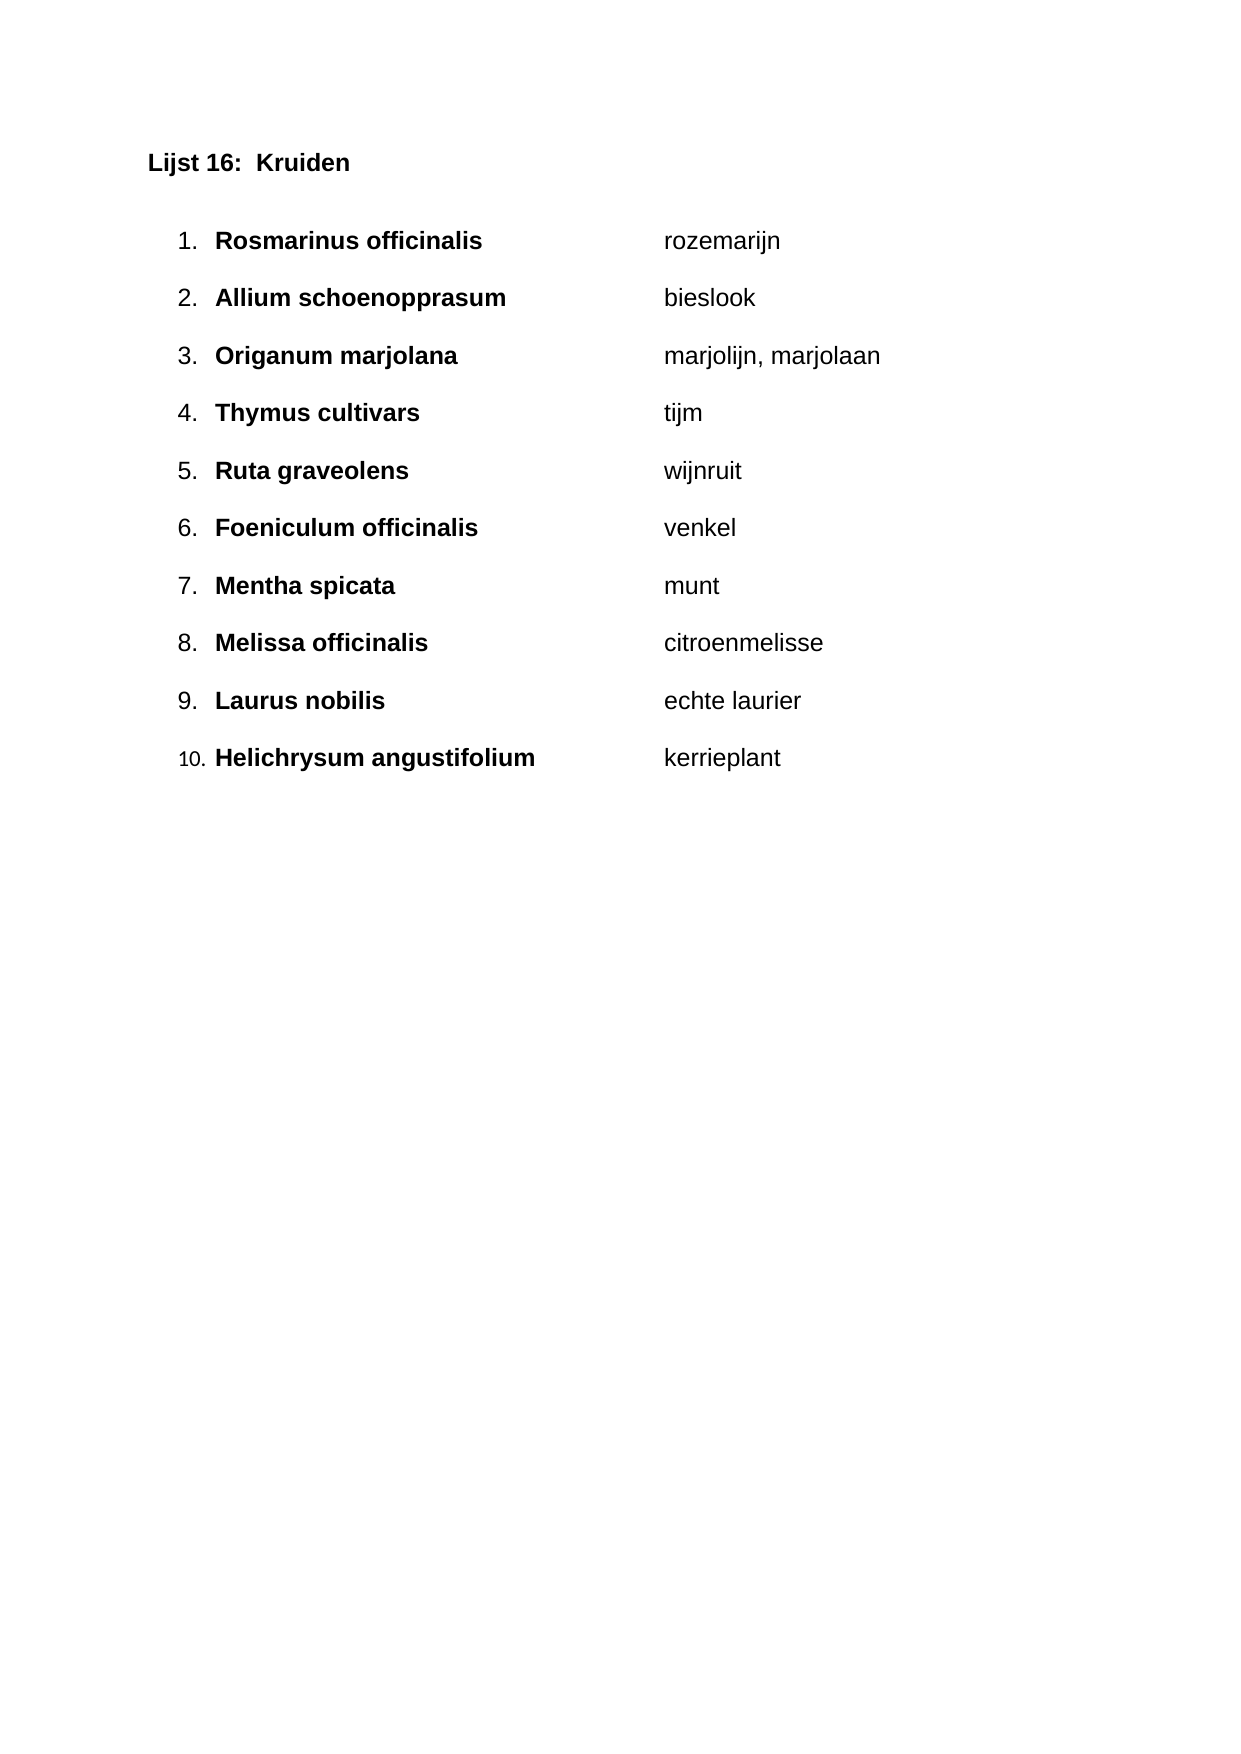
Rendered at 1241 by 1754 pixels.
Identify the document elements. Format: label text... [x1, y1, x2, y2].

list Melissa officinalis citroenmelisse [177, 628, 1093, 657]
list Origanum marjolana marjolijn, marjolaan [177, 341, 1093, 370]
text Lijst 16: Kruiden [148, 148, 1093, 176]
list Mentha spicata munt [177, 571, 1093, 600]
list Thymus cultivars tijm [177, 398, 1093, 427]
list Ruta graveolens wijnruit [177, 456, 1093, 485]
list Allium schoenopprasum bieslook [177, 283, 1093, 312]
list Helichrysum angustifolium kerrieplant [177, 743, 1093, 773]
list Laurus nobilis echte laurier [177, 686, 1093, 715]
list Foeniculum officinalis venkel [177, 513, 1093, 542]
list Rosmarinus officinalis rozemarijn [177, 226, 1093, 255]
